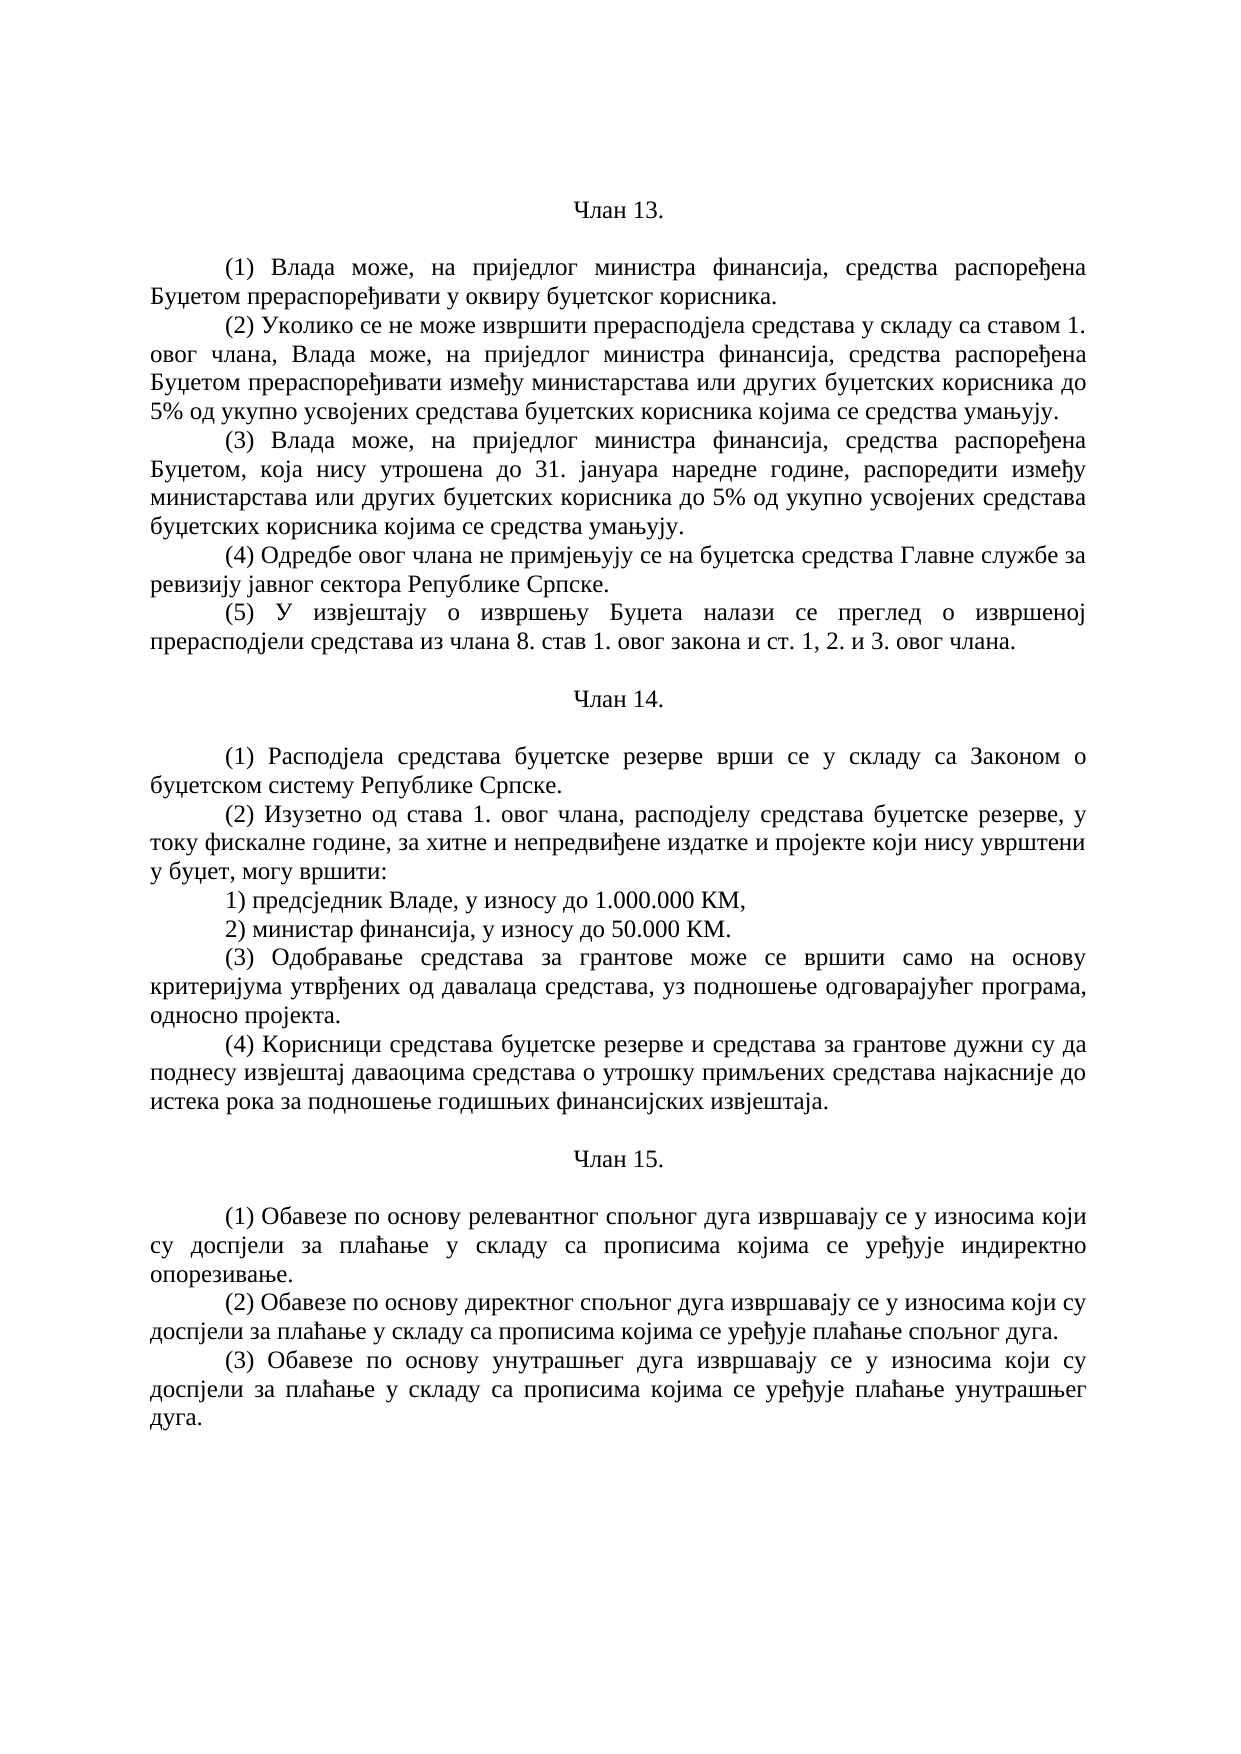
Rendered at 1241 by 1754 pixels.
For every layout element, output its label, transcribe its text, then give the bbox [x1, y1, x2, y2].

text Члан 14. [150, 684, 1087, 712]
text (3) Одобравање средстава за грантове може се вршити само на основу критеријума утврђених од давалаца средстава, уз подношење одговарајућег програма, односно пројекта. [150, 942, 1087, 1029]
text (2) Обавезе по основу директног спољног дуга извршавају се у износима који су доспјели за плаћање у складу са прописима којима се уређује плаћање спољног дуга. [150, 1287, 1087, 1345]
text 1) предсједник Владе, у износу до 1.000.000 КМ, [150, 885, 1087, 914]
text (2) Изузетно од става 1. овог члана, расподјелу средстава буџетске резерве, у току фискалне године, за хитне и непредвиђене издатке и пројекте који нису уврштени у буџет, могу вршити: [150, 799, 1087, 885]
text Члан 15. [150, 1144, 1087, 1172]
text (1) Влада може, на приједлог министра финансија, средства распоређена Буџетом прераспоређивати у оквиру буџетског корисника. [150, 252, 1087, 310]
text 2) министар финансија, у износу до 50.000 КМ. [150, 914, 1087, 942]
text (3) Обавезе по основу унутрашњег дуга извршавају се у износима који су доспјели за плаћање у складу са прописима којима се уређује плаћање унутрашњег дуга. [150, 1345, 1087, 1431]
text (4) Одредбе овог члана не примјењују се на буџетска средства Главне службе за ревизију јавног сектора Републике Српске. [150, 540, 1087, 597]
text (1) Расподјела средстава буџетске резерве врши се у складу са Законом о буџетском систему Републике Српске. [150, 741, 1087, 799]
text (5) У извјештају о извршењу Буџета налази се преглед о извршеној прерасподјели средстава из члана 8. став 1. овог закона и ст. 1, 2. и 3. овог члана. [150, 597, 1087, 655]
text (1) Обавезе по основу релевантног спољног дуга извршавају се у износима који су доспјели за плаћање у складу са прописима којима се уређује индиректно опорезивање. [150, 1201, 1087, 1287]
text (4) Корисници средстава буџетске резерве и средстава за грантове дужни су да поднесу извјештај даваоцима средстава о утрошку примљених средстава најкасније до истека рока за подношење годишњих финансијских извјештаја. [150, 1029, 1087, 1115]
text (3) Влада може, на приједлог министра финансија, средства распоређена Буџетом, која нису утрошена до 31. јануара наредне године, распоредити између министарстава или других буџетских корисника до 5% од укупно усвојених средстава буџетских корисника којима се средства умањују. [150, 425, 1087, 540]
text Члан 13. [150, 195, 1087, 224]
text (2) Уколико се не може извршити прерасподјела средстава у складу са ставом 1. овог члана, Влада може, на приједлог министра финансија, средства распоређена Буџетом прераспоређивати између министарстава или других буџетских корисника до 5% од укупно усвојених средстава буџетских корисника којима се средства умањују. [150, 310, 1087, 425]
